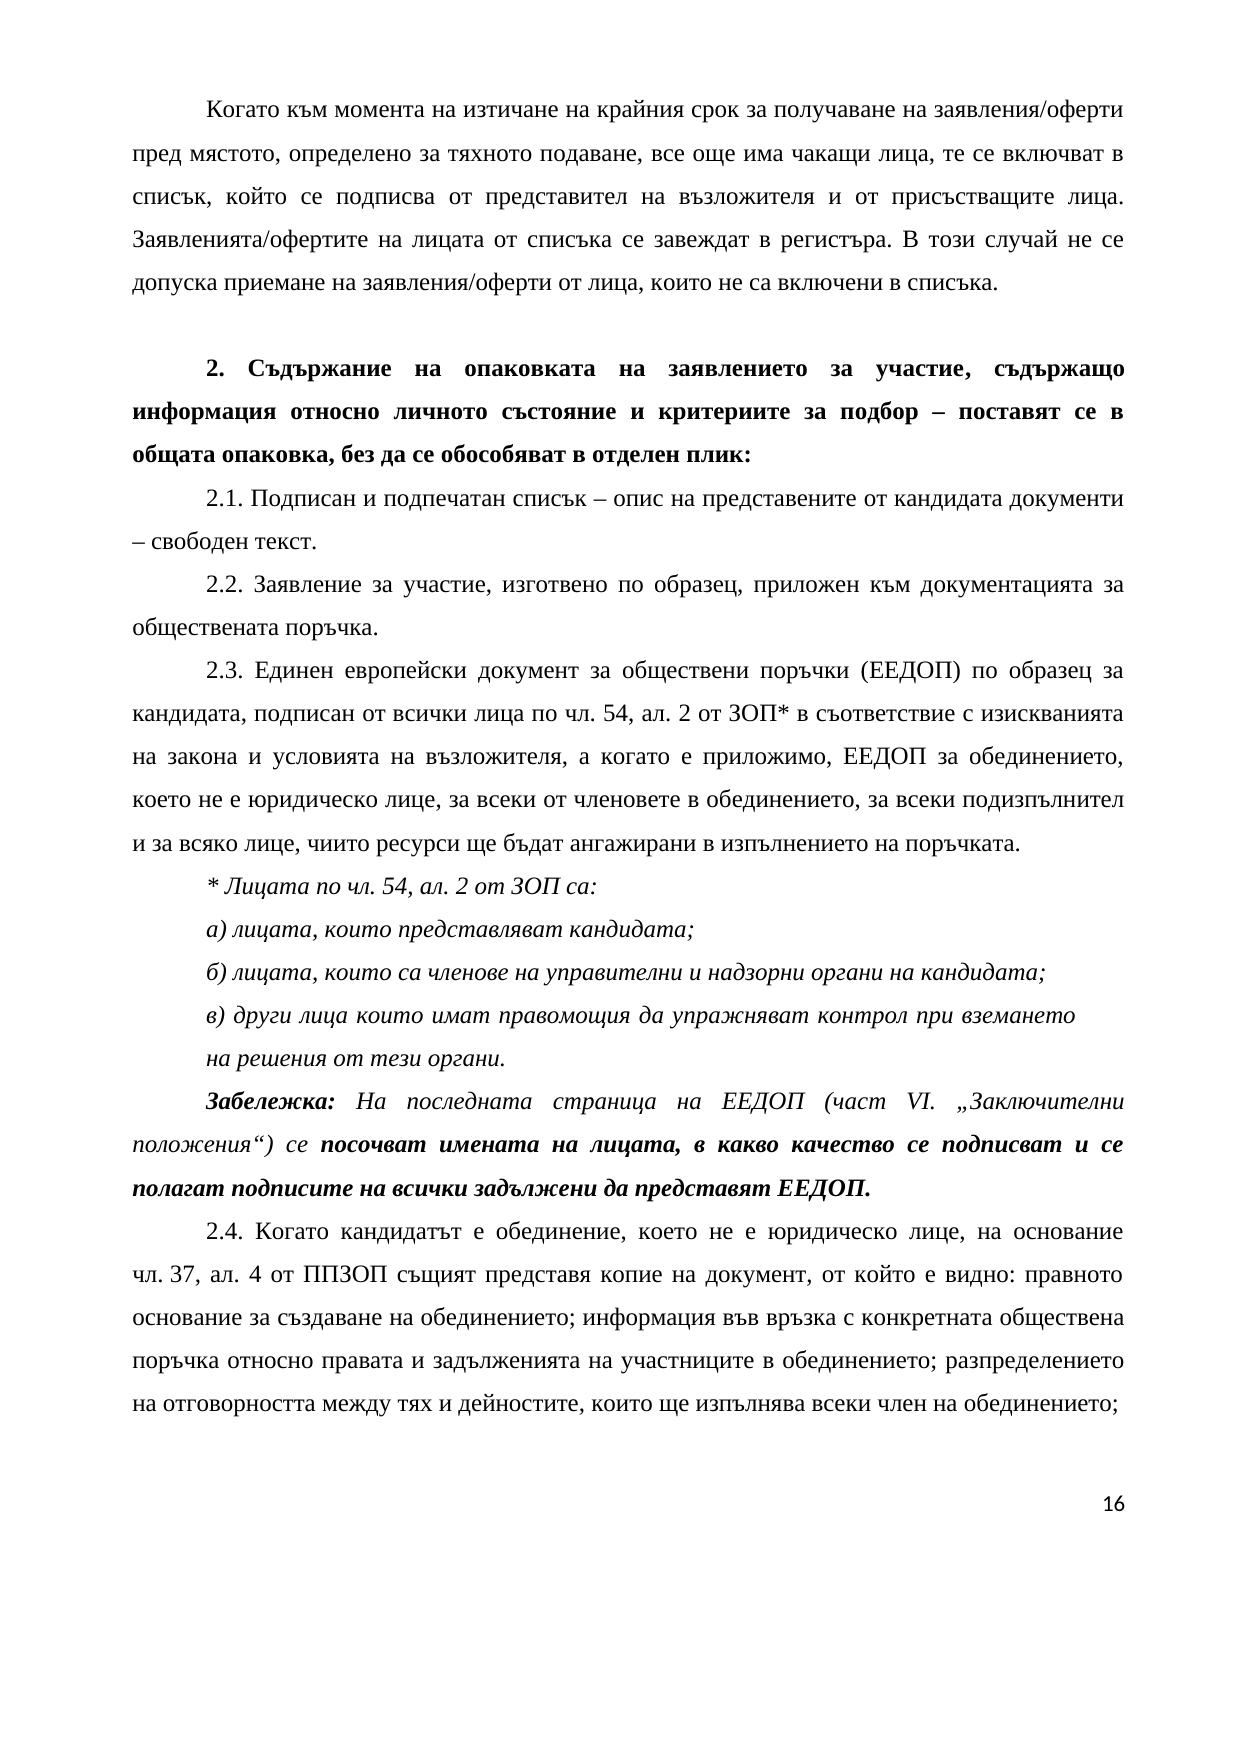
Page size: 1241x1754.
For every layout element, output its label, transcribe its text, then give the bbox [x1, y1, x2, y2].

text 2.4. Когато кандидатът е обединение, което не е юридическо лице, на основание чл. 37, ал. 4 от ППЗОП същият представя копие на документ, от който е видно: правното основание за създаване на обединението; информация във връзка с конкретната обществена поръчка относно правата и задълженията на участниците в обединението; разпределението на отговорността между тях и дейностите, които ще изпълнява всеки член на обединението; [132, 1216, 1125, 1417]
text Забележка: На последната страница на ЕЕДОП (част VI. „Заключителни положения“) се посочват имената на лицата, в какво качество се подписват и се полагат подписите на всички задължени да представят ЕЕДОП. [132, 1086, 1125, 1201]
subtitle 2. Съдържание на опаковката на заявлението за участие, съдържащо информация относно личното състояние и критериите за подбор – поставят се в общата опаковка, без да се обособяват в отделен плик: [132, 353, 1125, 468]
text * Лицата по чл. 54, ал. 2 от ЗОП са: [206, 871, 1077, 899]
text 2.3. Единен европейски документ за обществени поръчки (ЕЕДОП) по образец за кандидата, подписан от всички лица по чл. 54, ал. 2 от ЗОП* в съответствие с изискванията на закона и условията на възложителя, а когато е приложимо, ЕЕДОП за обединението, което не е юридическо лице, за всеки от членовете в обединението, за всеки подизпълнител и за всяко лице, чиито ресурси ще бъдат ангажирани в изпълнението на поръчката. [132, 655, 1125, 856]
text 2.2. Заявление за участие, изготвено по образец, приложен към документацията за обществената поръчка. [132, 569, 1125, 641]
text а) лицата, които представляват кандидата; [206, 914, 1077, 943]
text б) лицата, които са членове на управителни и надзорни органи на кандидата; [206, 957, 1077, 986]
text 2.1. Подписан и подпечатан списък – опис на представените от кандидата документи – свободен текст. [132, 483, 1125, 554]
text в) други лица които имат правомощия да упражняват контрол при вземането на решения от тези органи. [206, 1000, 1077, 1072]
text Когато към момента на изтичане на крайния срок за получаване на заявления/оферти пред мястото, определено за тяхното подаване, все още има чакащи лица, те се включват в списък, който се подписва от представител на възложителя и от присъстващите лица. Заявленията/офертите на лицата от списъка се завеждат в регистъра. В този случай не се допуска приемане на заявления/оферти от лица, които не са включени в списъка. [132, 94, 1125, 296]
